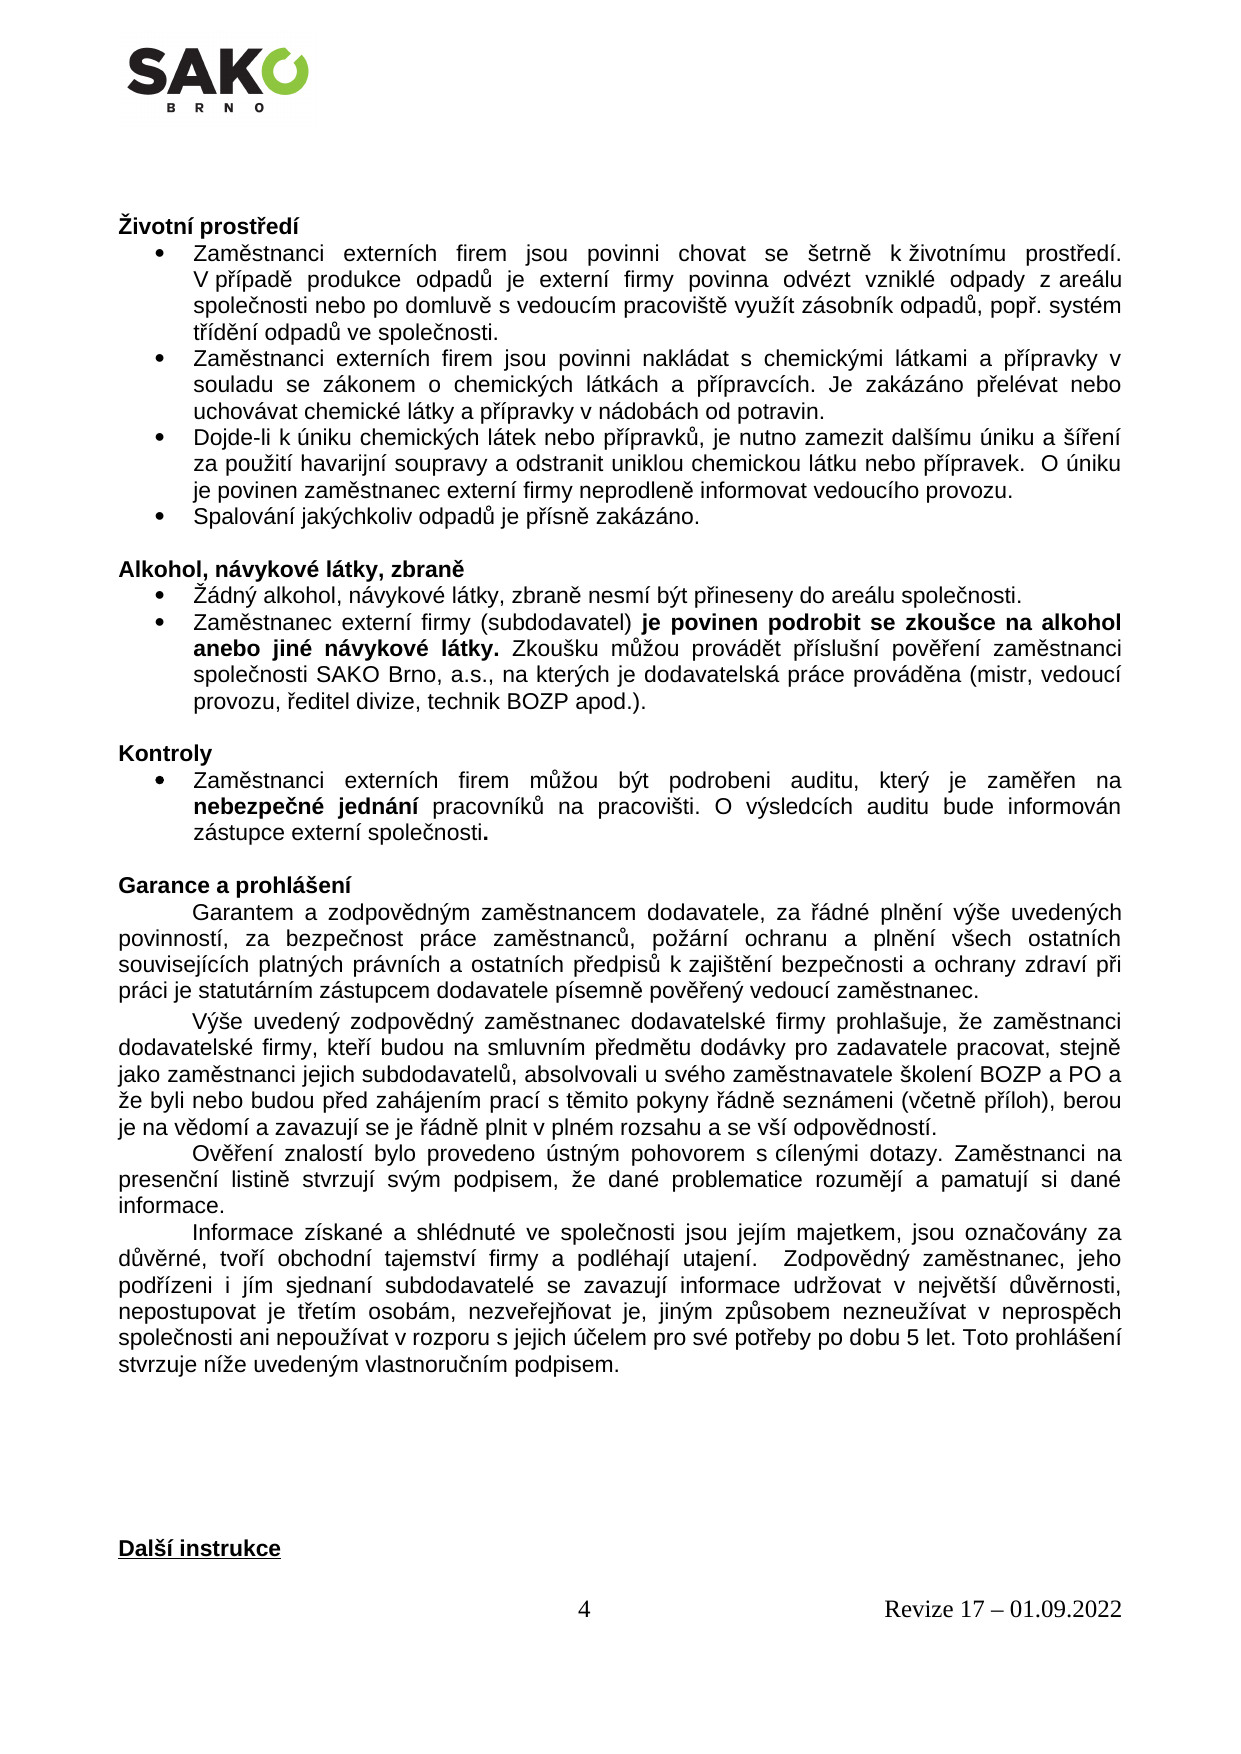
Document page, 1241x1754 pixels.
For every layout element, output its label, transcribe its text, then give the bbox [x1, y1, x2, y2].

list Žádný alkohol, návykové látky, zbraně nesmí být přineseny do areálu společnosti. [156, 582, 1122, 608]
list Zaměstnanec externí firmy (subdodavatel) je povinen podrobit se zkoušce na alkohol anebo jiné návykové látky. Zkoušku můžou provádět příslušní pověření zaměstnanci společnosti SAKO Brno, a.s., na kterých je dodavatelská práce prováděna (mistr, vedoucí provozu, ředitel divize, technik BOZP apod.). [156, 608, 1122, 714]
text Životní prostředí [118, 213, 1122, 239]
text Alkohol, návykové látky, zbraně [118, 556, 1122, 582]
list Zaměstnanci externích firem jsou povinni nakládat s chemickými látkami a přípravky v souladu se zákonem o chemických látkách a přípravcích. Je zakázáno přelévat nebo uchovávat chemické látky a přípravky v nádobách od potravin. [156, 345, 1122, 424]
text Garantem a zodpovědným zaměstnancem dodavatele, za řádné plnění výše uvedených povinností, za bezpečnost práce zaměstnanců, požární ochranu a plnění všech ostatních souvisejících platných právních a ostatních předpisů k zajištění bezpečnosti a ochrany zdraví při práci je statutárním zástupcem dodavatele písemně pověřený vedoucí zaměstnanec. [118, 898, 1122, 1004]
list Dojde-li k úniku chemických látek nebo přípravků, je nutno zamezit dalšímu úniku a šíření za použití havarijní soupravy a odstranit uniklou chemickou látku nebo přípravek. O úniku je povinen zaměstnanec externí firmy neprodleně informovat vedoucího provozu. [156, 424, 1122, 503]
list Zaměstnanci externích firem můžou být podrobeni auditu, který je zaměřen na nebezpečné jednání pracovníků na pracovišti. O výsledcích auditu bude informován zástupce externí společnosti. [156, 767, 1122, 846]
text Další instrukce [118, 1535, 1122, 1561]
text Informace získané a shlédnuté ve společnosti jsou jejím majetkem, jsou označovány za důvěrné, tvoří obchodní tajemství firmy a podléhají utajení. Zodpovědný zaměstnanec, jeho podřízeni i jím sjednaní subdodavatelé se zavazují informace udržovat v největší důvěrnosti, nepostupovat je třetím osobám, nezveřejňovat je, jiným způsobem nezneužívat v neprospěch společnosti ani nepoužívat v rozporu s jejich účelem pro své potřeby po dobu 5 let. Toto prohlášení stvrzuje níže uvedeným vlastnoručním podpisem. [118, 1219, 1122, 1377]
text Ověření znalostí bylo provedeno ústným pohovorem s cílenými dotazy. Zaměstnanci na presenční listině stvrzují svým podpisem, že dané problematice rozumějí a pamatují si dané informace. [118, 1140, 1122, 1219]
subtitle Výše uvedený zodpovědný zaměstnanec dodavatelské firmy prohlašuje, že zaměstnanci dodavatelské firmy, kteří budou na smluvním předmětu dodávky pro zadavatele pracovat, stejně jako zaměstnanci jejich subdodavatelů, absolvovali u svého zaměstnavatele školení BOZP a PO a že byli nebo budou před zahájením prací s těmito pokyny řádně seznámeni (včetně příloh), berou je na vědomí a zavazují se je řádně plnit v plném rozsahu a se vší odpovědností. [118, 1008, 1122, 1140]
text Kontroly [118, 740, 1122, 767]
picture [118, 28, 318, 127]
list Spalování jakýchkoliv odpadů je přísně zakázáno. [156, 503, 1122, 529]
list Zaměstnanci externích firem jsou povinni chovat se šetrně k životnímu prostředí. V případě produkce odpadů je externí firmy povinna odvézt vzniklé odpady z areálu společnosti nebo po domluvě s vedoucím pracoviště využít zásobník odpadů, popř. systém třídění odpadů ve společnosti. [156, 239, 1122, 345]
text Garance a prohlášení [118, 872, 1122, 898]
